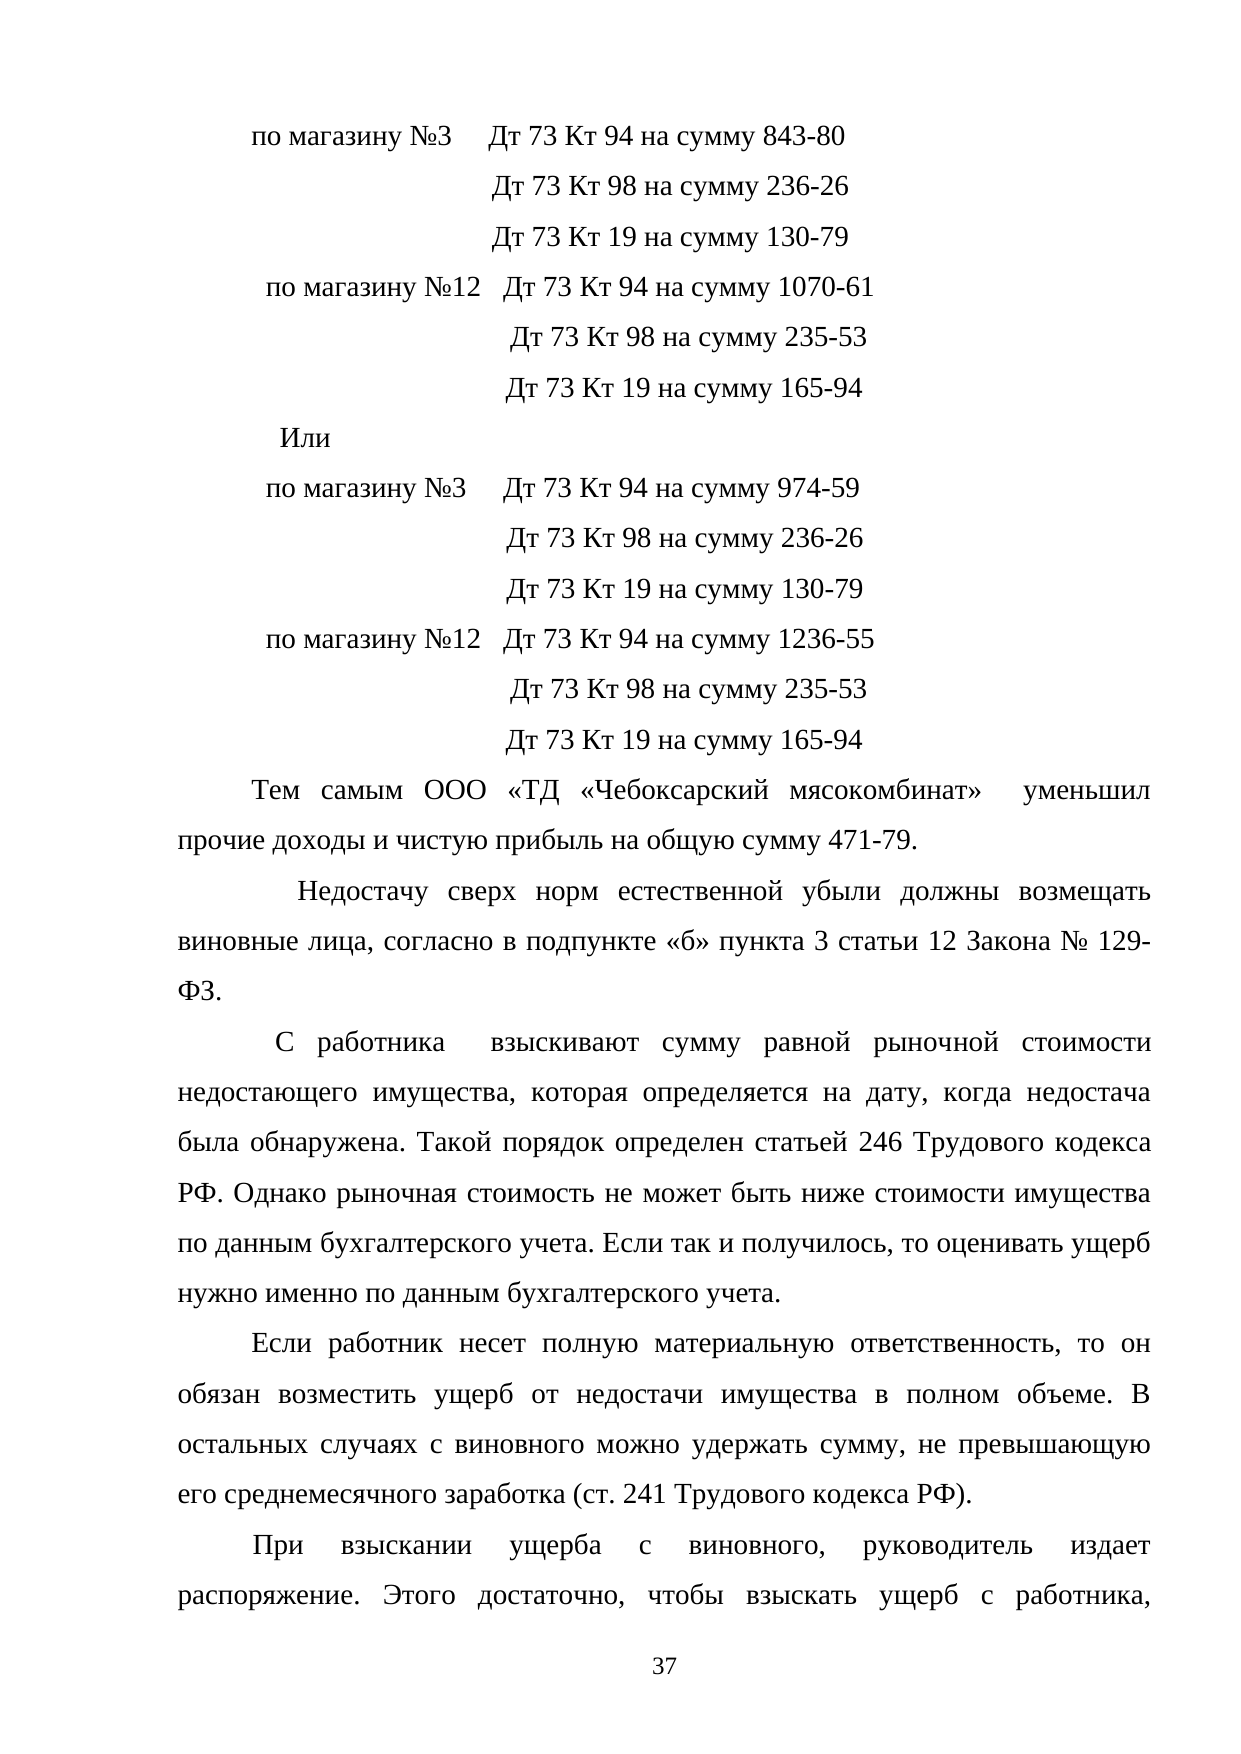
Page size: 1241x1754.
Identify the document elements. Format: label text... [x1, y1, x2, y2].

subtitle по магазину №12 Дт 73 Кт 94 на сумму 1070-61 [177, 269, 1152, 303]
text С работника взыскивают сумму равной рыночной стоимости недостающего имущества, которая определяется на дату, когда недостача была обнаружена. Такой порядок определен статьей 246 Трудового кодекса РФ. Однако рыночная стоимость не может быть ниже стоимости имущества по данным бухгалтерского учета. Если так и получилось, то оценивать ущерб нужно именно по данным бухгалтерского учета. [177, 1024, 1152, 1309]
text Недостачу сверх норм естественной убыли должны возмещать виновные лица, согласно в подпункте «б» пункта 3 статьи 12 Закона № 129-ФЗ. [177, 873, 1152, 1007]
text Дт 73 Кт 19 на сумму 165-94 [177, 722, 1152, 755]
subtitle Дт 73 Кт 98 на сумму 236-26 [177, 168, 1152, 202]
subtitle Дт 73 Кт 98 на сумму 236-26 [177, 521, 1152, 554]
subtitle Дт 73 Кт 98 на сумму 235-53 [177, 319, 1152, 353]
text по магазину №3 Дт 73 Кт 94 на сумму 843-80 [177, 118, 1152, 152]
text Или [177, 420, 1152, 453]
text Тем самым ООО «ТД «Чебоксарский мясокомбинат» уменьшил прочие доходы и чистую прибыль на общую сумму 471-79. [177, 772, 1152, 856]
text Дт 73 Кт 19 на сумму 130-79 [177, 571, 1152, 604]
text по магазину №3 Дт 73 Кт 94 на сумму 974-59 [177, 470, 1152, 504]
subtitle по магазину №12 Дт 73 Кт 94 на сумму 1236-55 [177, 621, 1152, 655]
text Если работник несет полную материальную ответственность, то он обязан возместить ущерб от недостачи имущества в полном объеме. В остальных случаях с виновного можно удержать сумму, не превышающую его среднемесячного заработка (ст. 241 Трудового кодекса РФ). [177, 1326, 1152, 1510]
subtitle Дт 73 Кт 98 на сумму 235-53 [177, 672, 1152, 705]
text Дт 73 Кт 19 на сумму 130-79 [177, 219, 1152, 252]
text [177, 1527, 1152, 1611]
text Дт 73 Кт 19 на сумму 165-94 [177, 370, 1152, 403]
